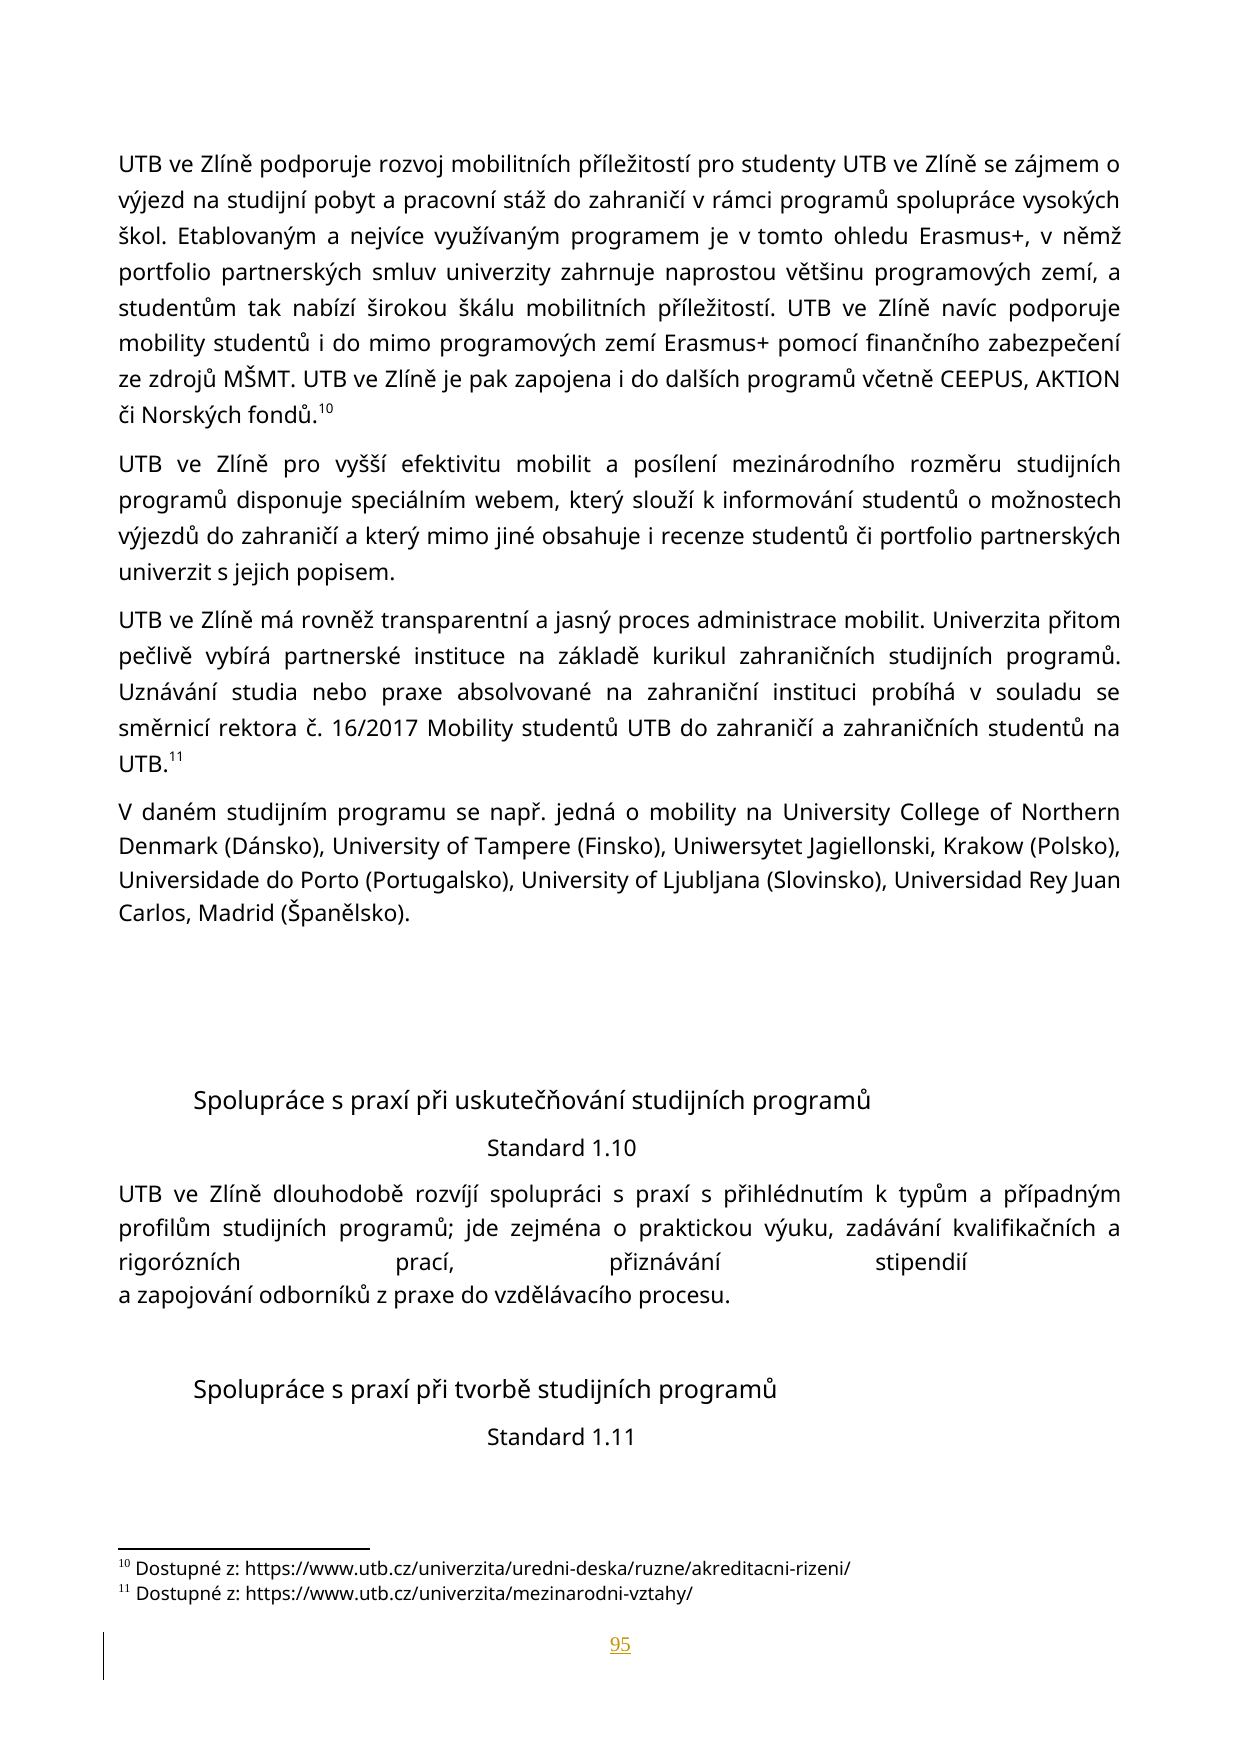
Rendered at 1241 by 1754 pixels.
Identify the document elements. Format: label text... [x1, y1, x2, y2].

text UTB ve Zlíně pro vyšší efektivitu mobilit a posílení mezinárodního rozměru studijních programů disponuje speciálním webem, který slouží k informování studentů o možnostech výjezdů do zahraničí a který mimo jiné obsahuje i recenze studentů či portfolio partnerských univerzit s jejich popisem. [118, 448, 1122, 587]
text Standard 1.10 [118, 1132, 1122, 1163]
text UTB ve Zlíně má rovněž transparentní a jasný proces administrace mobilit. Univerzita přitom pečlivě vybírá partnerské instituce na základě kurikul zahraničních studijních programů. Uznávání studia nebo praxe absolvované na zahraniční instituci probíhá v souladu se směrnicí rektora č. 16/2017 Mobility studentů UTB do zahraničí a zahraničních studentů na UTB. [118, 604, 1122, 779]
text UTB ve Zlíně dlouhodobě rozvíjí spolupráci s praxí s přihlédnutím k typům a případným profilům studijních programů; jde zejména o praktickou výuku, zadávání kvalifikačních a rigorózních prací, přiznávání stipendií a zapojování odborníků z praxe do vzdělávacího procesu. [118, 1178, 1122, 1310]
text V daném studijním programu se např. jedná o mobility na University College of Northern Denmark (Dánsko), University of Tampere (Finsko), Uniwersytet Jagiellonski, Krakow (Polsko), Universidade do Porto (Portugalsko), University of Ljubljana (Slovinsko), Universidad Rey Juan Carlos, Madrid (Španělsko). [118, 796, 1122, 929]
text Spolupráce s praxí při tvorbě studijních programů [193, 1372, 1122, 1406]
text Spolupráce s praxí při uskutečňování studijních programů [193, 1082, 1122, 1116]
text Standard 1.11 [118, 1421, 1122, 1452]
text UTB ve Zlíně podporuje rozvoj mobilitních příležitostí pro studenty UTB ve Zlíně se zájmem o výjezd na studijní pobyt a pracovní stáž do zahraničí v rámci programů spolupráce vysokých škol. Etablovaným a nejvíce využívaným programem je v tomto ohledu Erasmus+, v němž portfolio partnerských smluv univerzity zahrnuje naprostou většinu programových zemí, a studentům tak nabízí širokou škálu mobilitních příležitostí. UTB ve Zlíně navíc podporuje mobility studentů i do mimo programových zemí Erasmus+ pomocí finančního zabezpečení ze zdrojů MŠMT. UTB ve Zlíně je pak zapojena i do dalších programů včetně CEEPUS, AKTION či Norských fondů. [118, 148, 1122, 431]
